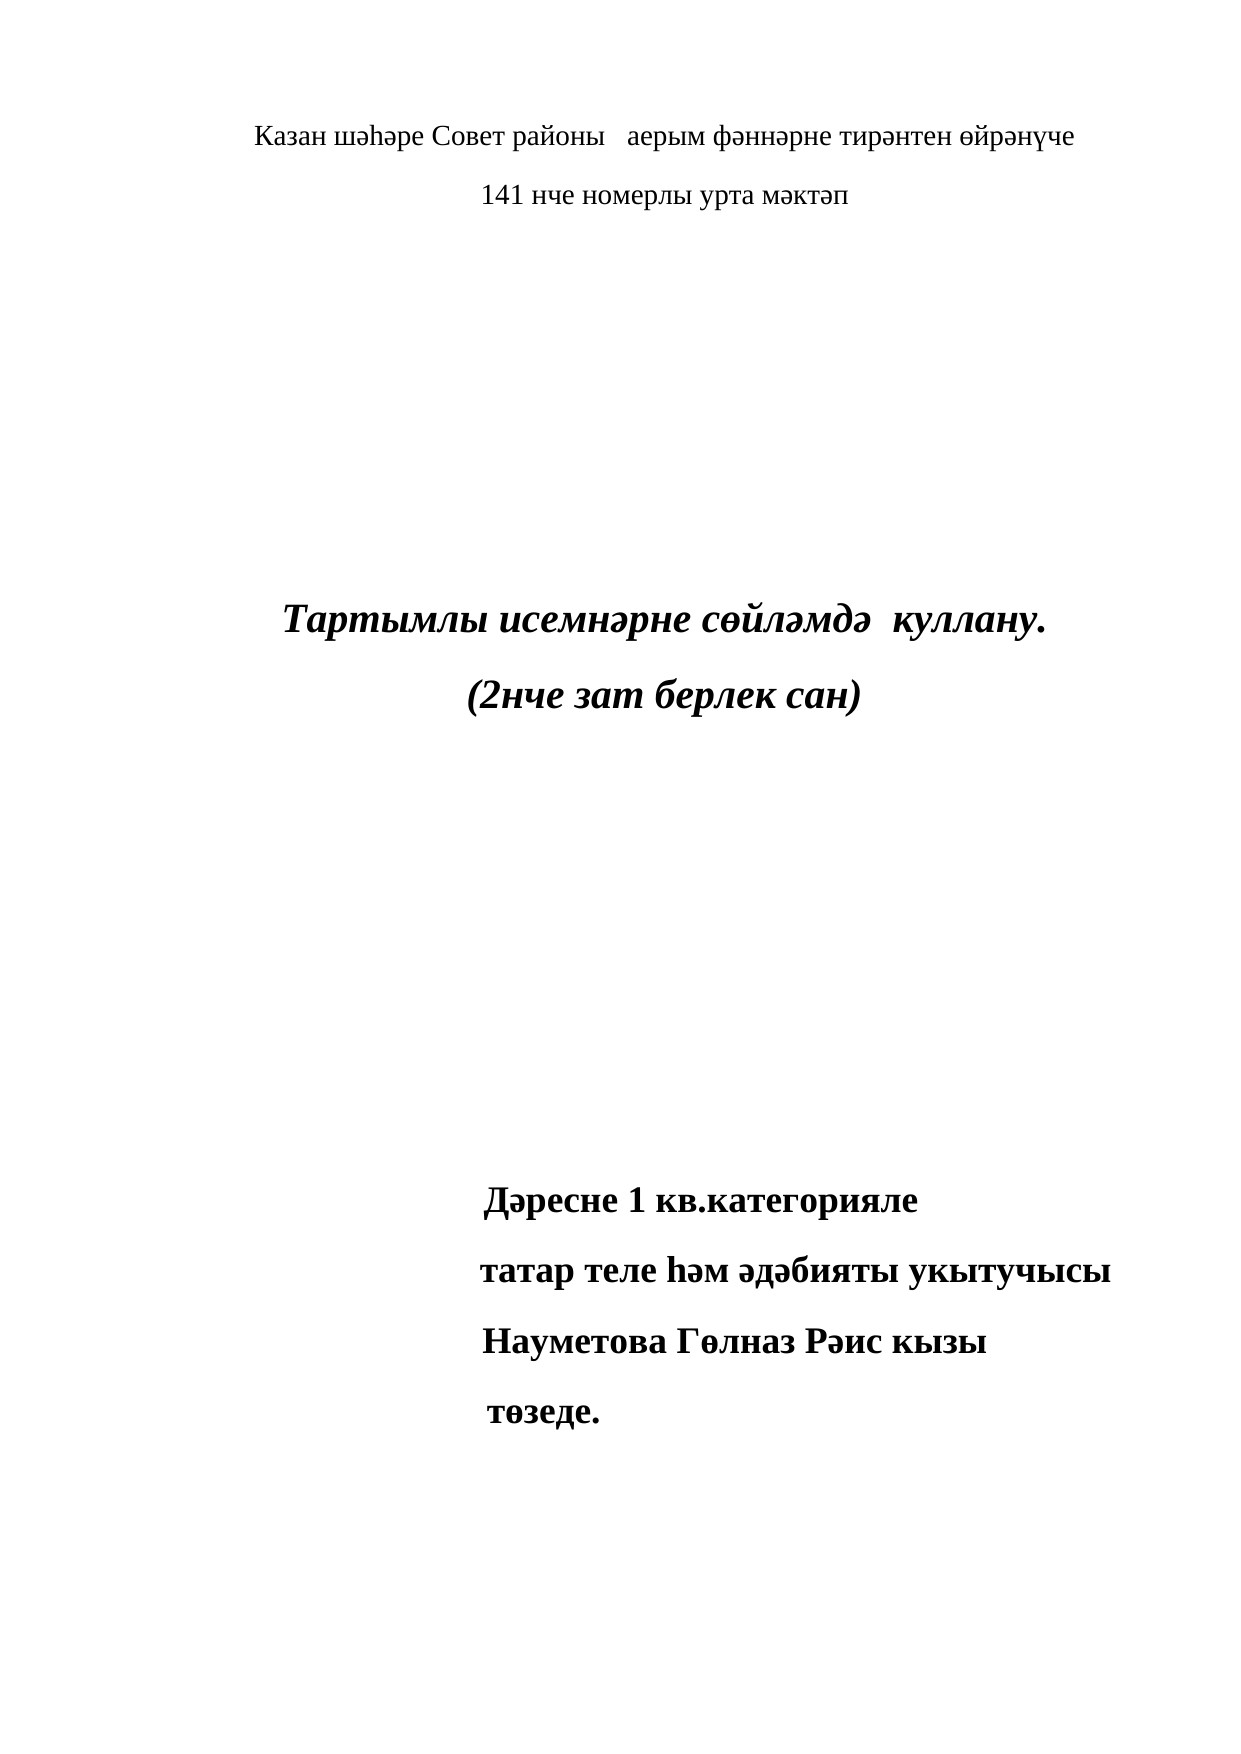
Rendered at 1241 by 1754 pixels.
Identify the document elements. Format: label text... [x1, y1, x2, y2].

text Тартымлы исемнәрне сөйләмдә куллану. [177, 593, 1152, 641]
text 141 нче номерлы урта мәктәп [177, 177, 1152, 211]
text Казан шәһәре Совет районы аерым фәннәрне тирәнтен өйрәнүче [177, 118, 1152, 152]
text Дәресне 1 кв.категорияле [177, 1177, 1152, 1220]
text (2нче зат берлек сан) [177, 669, 1152, 717]
text төзеде. [177, 1388, 1152, 1432]
text татар теле һәм әдәбияты укытучысы [177, 1248, 1152, 1291]
text Науметова Гөлназ Рәис кызы [177, 1318, 1152, 1361]
